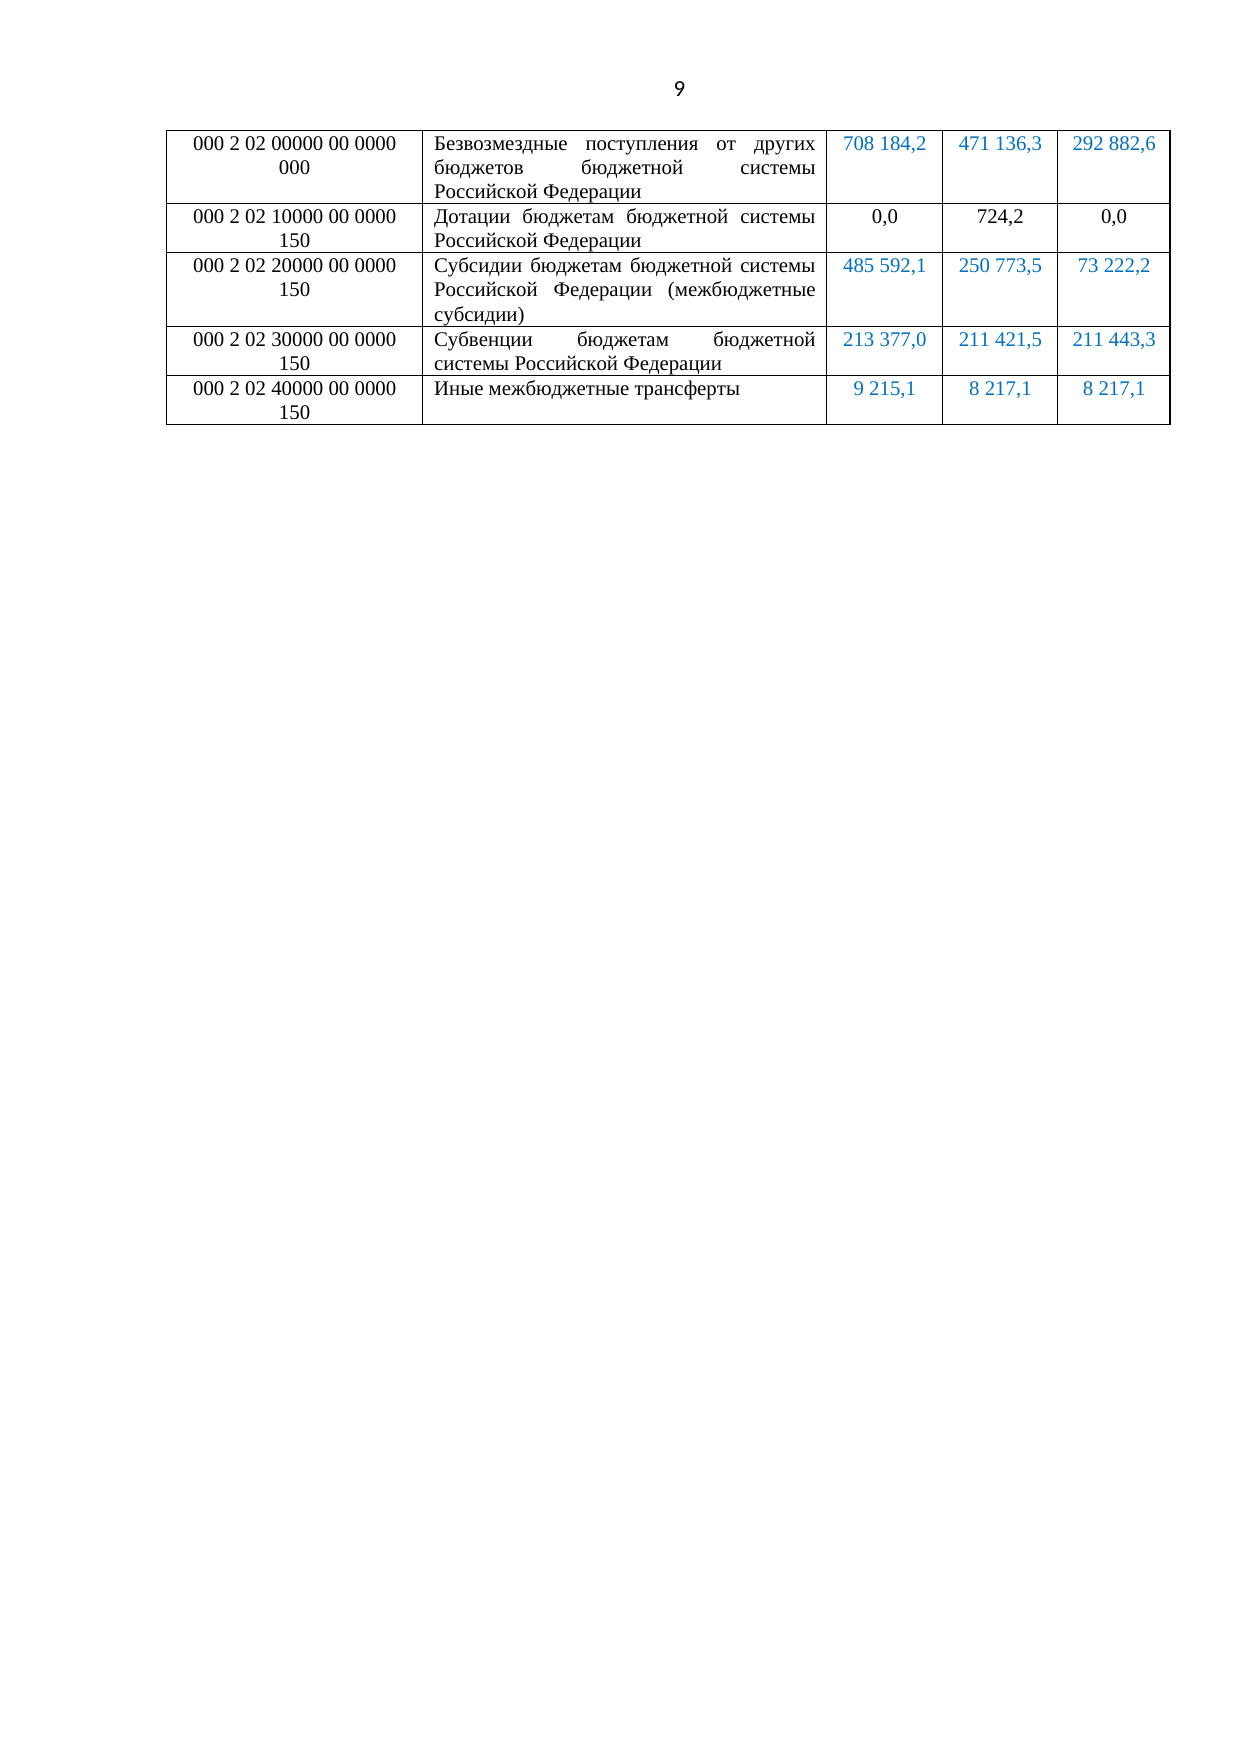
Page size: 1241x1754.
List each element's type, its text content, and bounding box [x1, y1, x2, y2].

table_cell 250 773,5 [943, 253, 1057, 326]
table_cell 708 184,2 [827, 131, 942, 203]
table_cell 9 215,1 [827, 376, 942, 424]
table_cell 8 217,1 [943, 376, 1057, 424]
table_cell 0,0 [1058, 204, 1169, 252]
table_cell Безвозмездные поступления от других бюджетов бюджетной системы Российской Федерации [423, 131, 826, 203]
table_cell 000 2 02 40000 00 0000 150 [167, 376, 422, 424]
table_cell 471 136,3 [943, 131, 1057, 203]
table_cell 0,0 [827, 204, 942, 252]
table_cell Дотации бюджетам бюджетной системы Российской Федерации [423, 204, 826, 252]
table_cell 211 421,5 [943, 327, 1057, 375]
table_cell 724,2 [943, 204, 1057, 252]
table_cell 000 2 02 10000 00 0000 150 [167, 204, 422, 252]
table_cell 213 377,0 [827, 327, 942, 375]
table_cell 000 2 02 00000 00 0000 000 [167, 131, 422, 203]
table_cell Субсидии бюджетам бюджетной системы Российской Федерации (межбюджетные субсидии) [423, 253, 826, 326]
table_cell 211 443,3 [1058, 327, 1169, 375]
table_cell Субвенции бюджетам бюджетной системы Российской Федерации [423, 327, 826, 375]
table_cell 000 2 02 30000 00 0000 150 [167, 327, 422, 375]
table_cell Иные межбюджетные трансферты [423, 376, 826, 424]
table_cell 485 592,1 [827, 253, 942, 326]
table_cell 73 222,2 [1058, 253, 1169, 326]
table_cell 8 217,1 [1058, 376, 1169, 424]
table_cell 000 2 02 20000 00 0000 150 [167, 253, 422, 326]
table_cell 292 882,6 [1058, 131, 1169, 203]
